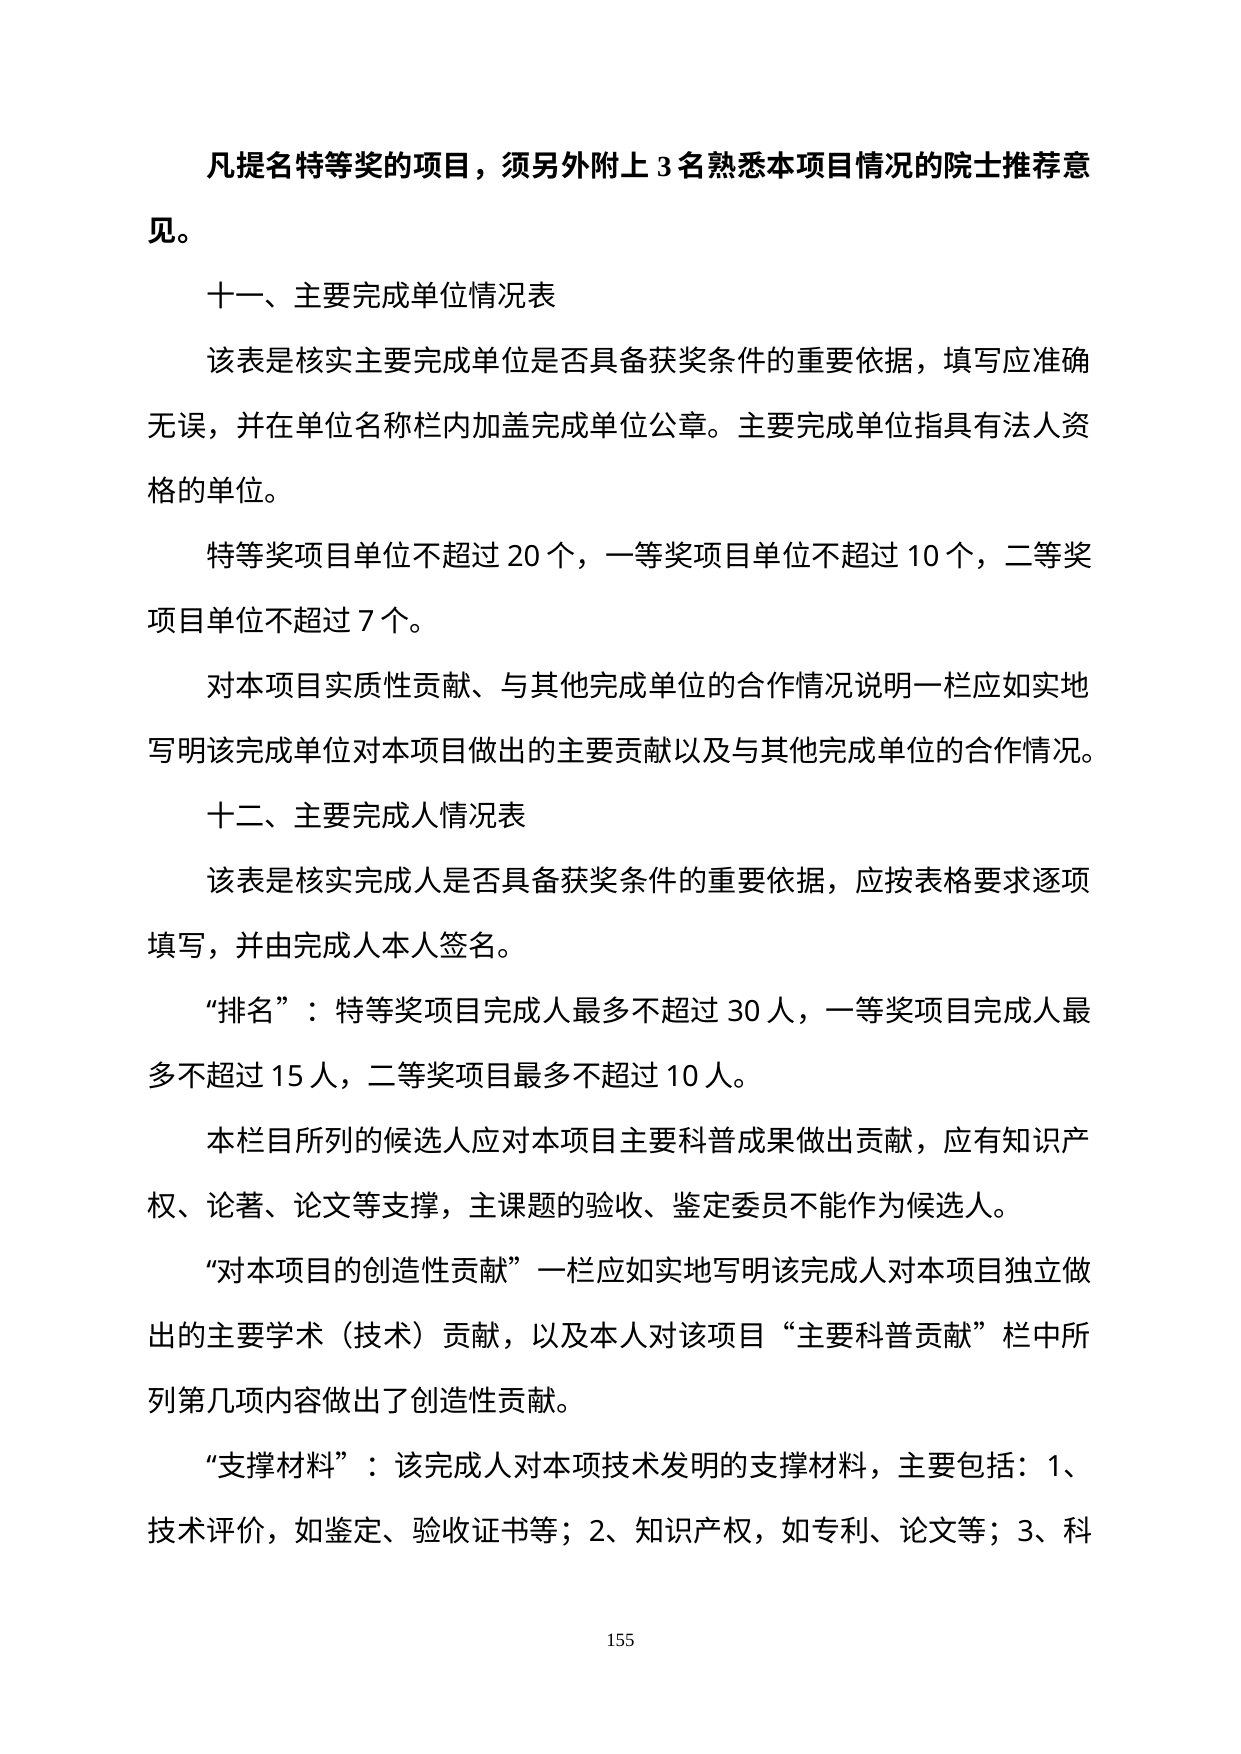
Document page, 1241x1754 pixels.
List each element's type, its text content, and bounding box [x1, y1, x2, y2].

text 十二、主要完成人情况表 [148, 781, 1092, 846]
text 本栏目所列的候选人应对本项目主要科普成果做出贡献，应有知识产权、论著、论文等支撑，主课题的验收、鉴定委员不能作为候选人。 [148, 1106, 1092, 1236]
text 该表是核实完成人是否具备获奖条件的重要依据，应按表格要求逐项填写，并由完成人本人签名。 [148, 846, 1092, 976]
text “对本项目的创造性贡献”一栏应如实地写明该完成人对本项目独立做出的主要学术（技术）贡献，以及本人对该项目“主要科普贡献”栏中所列第几项内容做出了创造性贡献。 [148, 1236, 1092, 1431]
text 特等奖项目单位不超过20个，一等奖项目单位不超过10个，二等奖项目单位不超过7个。 [148, 521, 1092, 651]
text 该表是核实主要完成单位是否具备获奖条件的重要依据，填写应准确无误，并在单位名称栏内加盖完成单位公章。主要完成单位指具有法人资格的单位。 [148, 326, 1092, 521]
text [148, 1431, 1092, 1561]
text 对本项目实质性贡献、与其他完成单位的合作情况说明一栏应如实地写明该完成单位对本项目做出的主要贡献以及与其他完成单位的合作情况。 [148, 651, 1092, 781]
text 凡提名特等奖的项目，须另外附上3名熟悉本项目情况的院士推荐意见。 [148, 131, 1092, 261]
text 十一、主要完成单位情况表 [148, 261, 1092, 326]
text “排名”：特等奖项目完成人最多不超过30人，一等奖项目完成人最多不超过15人，二等奖项目最多不超过10人。 [148, 976, 1092, 1106]
